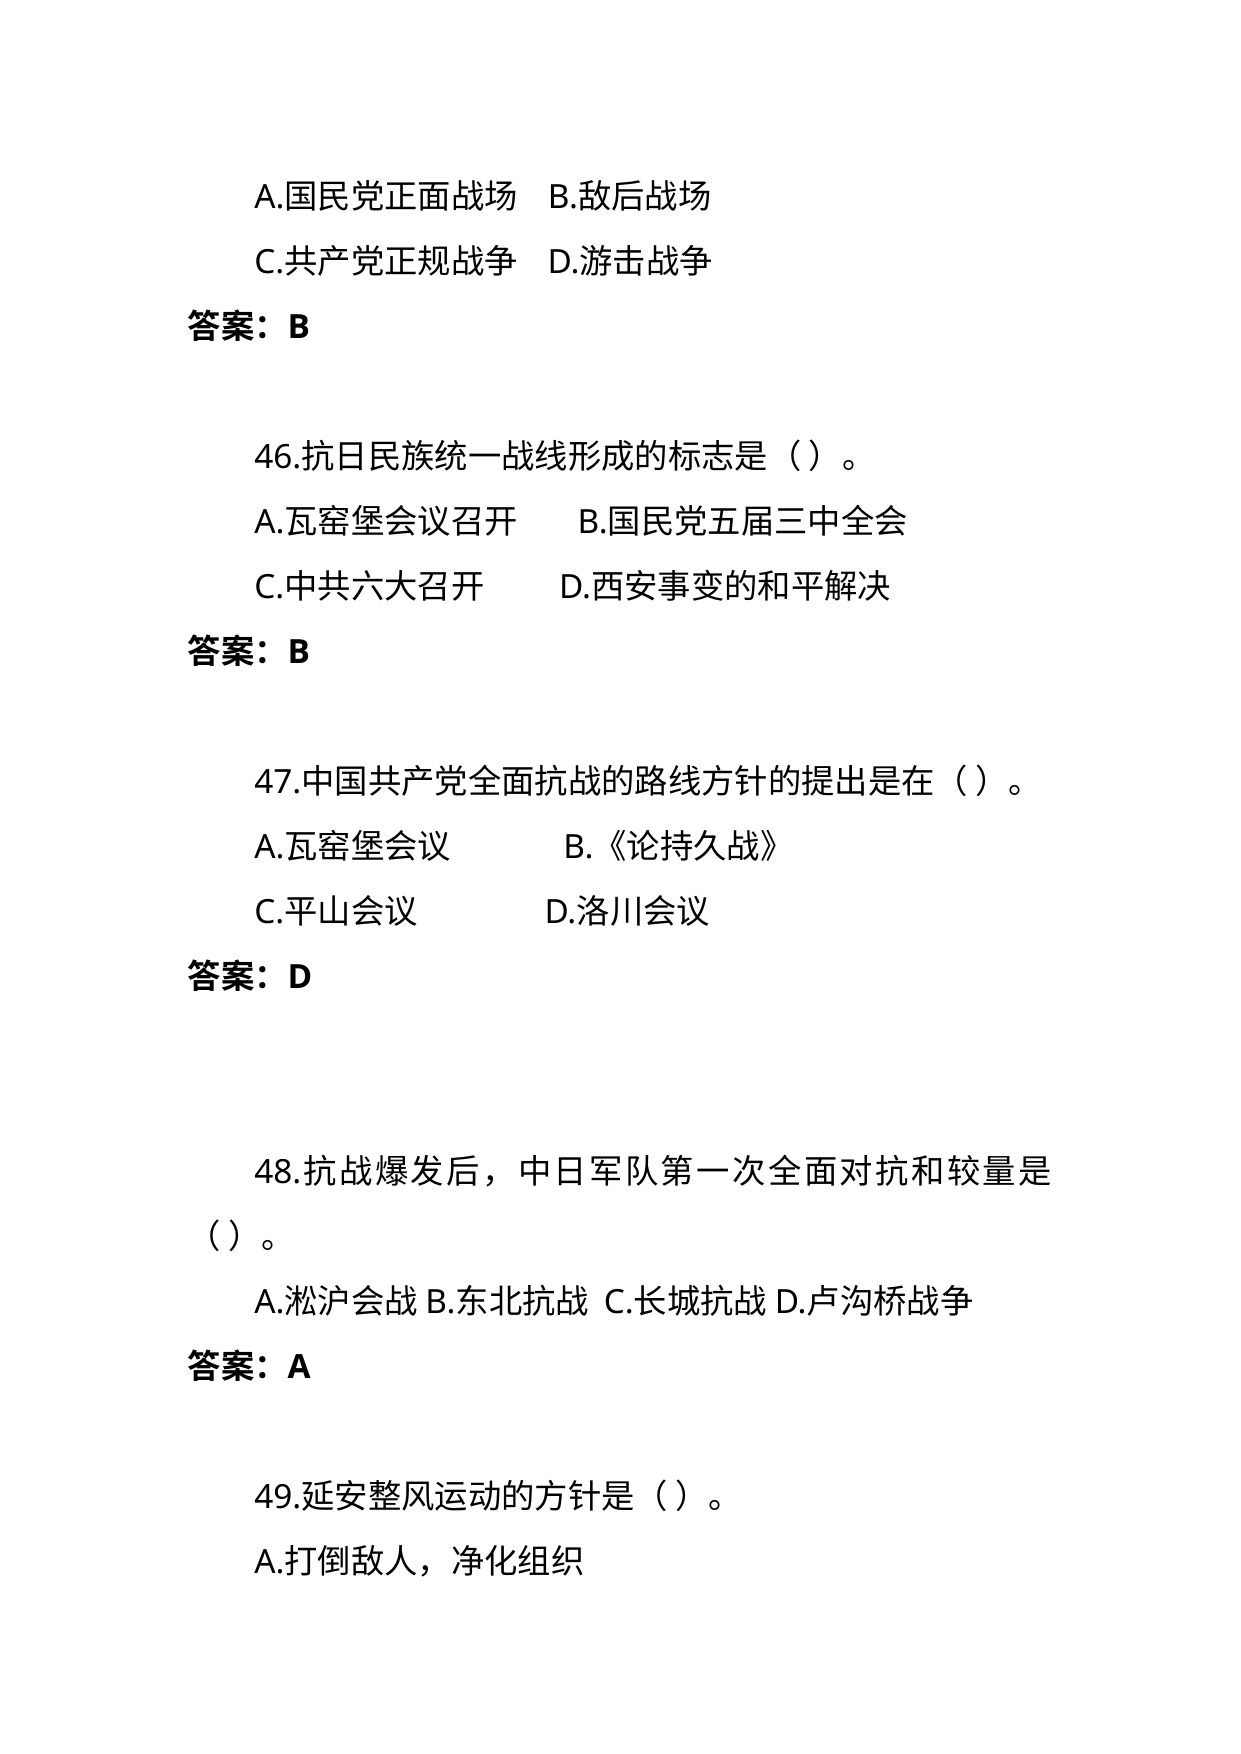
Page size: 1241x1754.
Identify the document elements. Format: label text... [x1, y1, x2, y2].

text A.打倒敌人，净化组织 [187, 1527, 1053, 1592]
text A.瓦窑堡会议召开 B.国民党五届三中全会 [187, 487, 1053, 552]
text 答案：B [187, 617, 1053, 682]
text 48.抗战爆发后，中日军队第一次全面对抗和较量是（ ）。 [187, 1137, 1053, 1267]
text C.中共六大召开 D.西安事变的和平解决 [187, 552, 1053, 617]
text A.淞沪会战 B.东北抗战 C.长城抗战 D.卢沟桥战争 [187, 1267, 1053, 1332]
text 答案：D [187, 942, 1053, 1007]
text 答案：A [187, 1332, 1053, 1397]
text C.共产党正规战争 D.游击战争 [187, 227, 1053, 292]
text C.平山会议 D.洛川会议 [187, 877, 1053, 942]
text A.国民党正面战场 B.敌后战场 [187, 162, 1053, 227]
text 47.中国共产党全面抗战的路线方针的提出是在（ ）。 [187, 747, 1053, 812]
text 答案：B [187, 292, 1053, 357]
text 49.延安整风运动的方针是（ ）。 [187, 1462, 1053, 1527]
text A.瓦窑堡会议 B.《论持久战》 [187, 812, 1053, 877]
text 46.抗日民族统一战线形成的标志是（ ）。 [187, 422, 1053, 487]
